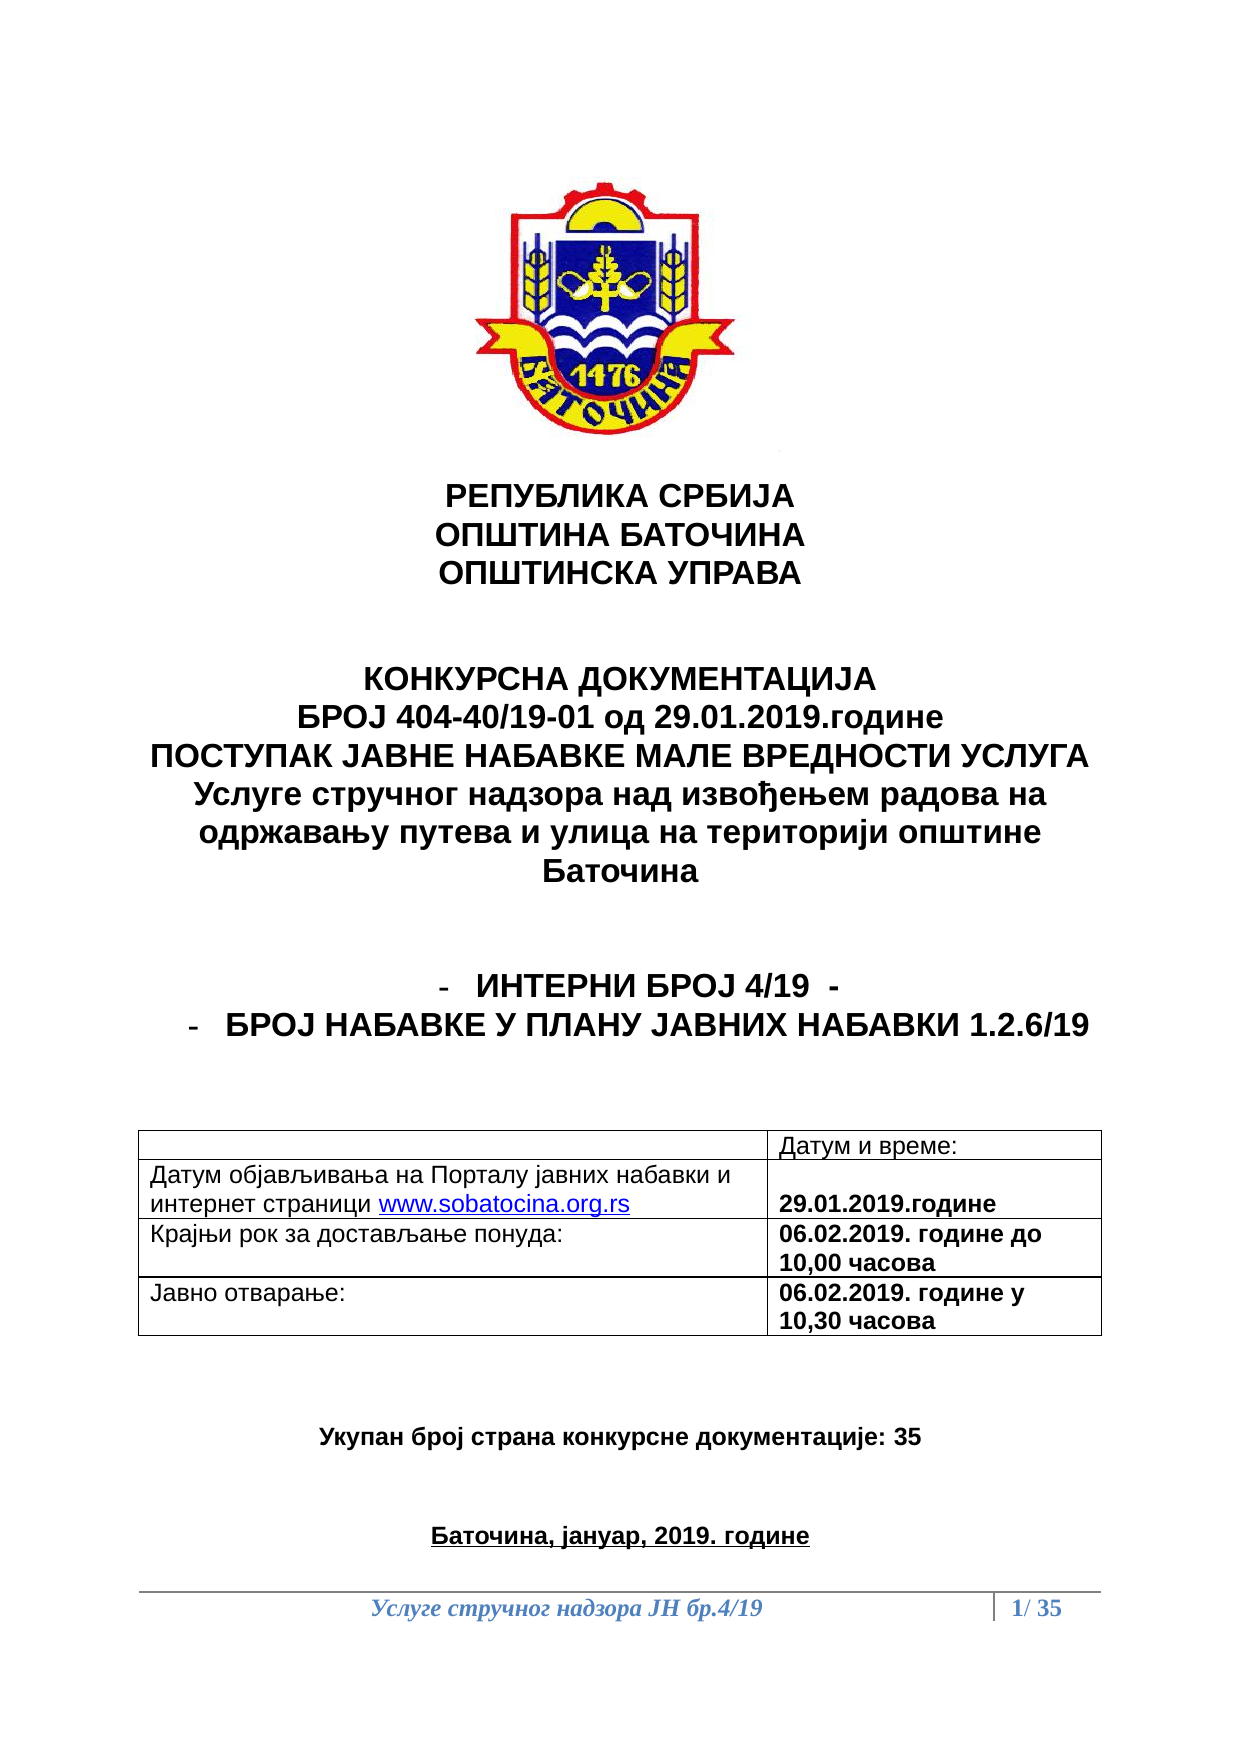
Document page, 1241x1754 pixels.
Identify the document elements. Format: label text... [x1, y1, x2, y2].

table_cell 29.01.2019.године [768, 1160, 1101, 1218]
text Укупан број страна конкурсне документације: 35 [150, 1422, 1090, 1451]
subtitle Баточина, јануар, 2019. године [150, 1521, 1090, 1550]
table_cell Јавно отварање: [139, 1278, 767, 1335]
table_cell Датум објављивања на Порталу јавних набавки и интернет страници www.sobatocina.org.rs [139, 1160, 767, 1218]
table_cell 06.02.2019. године у 10,30 часова [768, 1278, 1101, 1335]
text БРОЈ 404-40/19-01 од 29.01.2019.године [150, 697, 1090, 736]
table_cell Крајњи рок за достављање понуда: [139, 1219, 767, 1276]
text Услуге стручног надзора над извођењем радова на одржавању путева и улица на територији општине Баточина [150, 774, 1090, 889]
text ПОСТУПАК ЈАВНЕ НАБАВКЕ МАЛЕ ВРЕДНОСТИ УСЛУГА [150, 736, 1090, 774]
text КОНКУРСНА ДОКУМЕНТАЦИЈА [150, 659, 1090, 697]
table_header [139, 1131, 767, 1159]
text ОПШТИНА БАТОЧИНА [150, 515, 1090, 553]
list БРОЈ НАБАВКЕ У ПЛАНУ ЈАВНИХ НАБАВКИ 1.2.6/19 [187, 1005, 1090, 1043]
picture [458, 177, 781, 452]
list ИНТЕРНИ БРОЈ 4/19 - [187, 966, 1090, 1005]
text РЕПУБЛИКА СРБИЈА [150, 476, 1090, 515]
table_cell 06.02.2019. године до 10,00 часова [768, 1219, 1101, 1276]
text OПШТИНСКА УПРАВА [150, 553, 1090, 592]
table_header Датум и време: [768, 1131, 1101, 1159]
